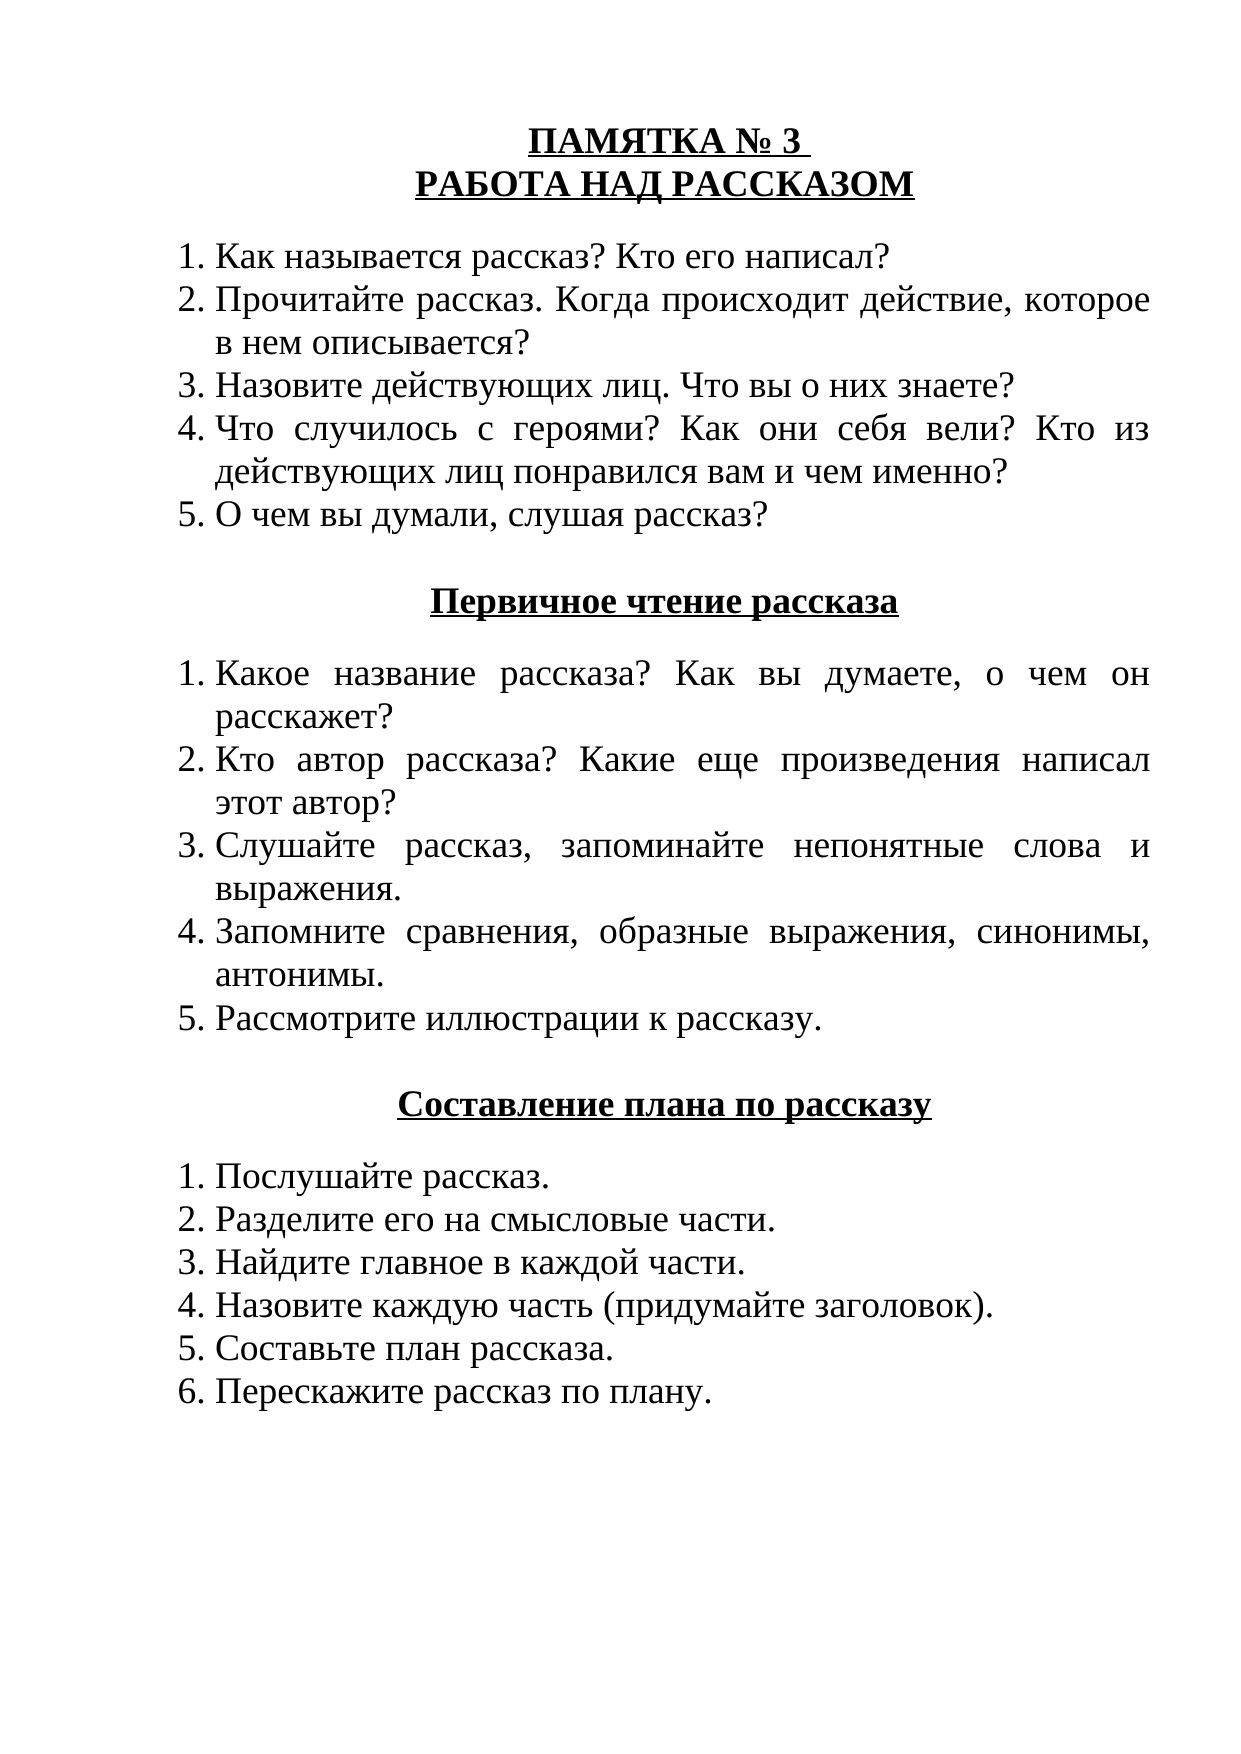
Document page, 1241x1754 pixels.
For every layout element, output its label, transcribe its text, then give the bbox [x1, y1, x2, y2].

list Запомните сравнения, образные выражения, синонимы, антонимы. [177, 909, 1152, 995]
text Первичное чтение рассказа [177, 578, 1152, 621]
list Что случилось с героями? Как они себя вели? Кто из действующих лиц понравился вам и чем именно? [177, 406, 1152, 492]
list Как называется рассказ? Кто его написал? [177, 233, 1152, 276]
list О чем вы думали, слушая рассказ? [177, 492, 1152, 535]
list Какое название рассказа? Как вы думаете, о чем он расскажет? [177, 650, 1152, 736]
list Послушайте рассказ. [177, 1153, 1152, 1196]
text ПАМЯТКА № 3 [177, 118, 1152, 161]
list Прочитайте рассказ. Когда происходит действие, которое в нем описывается? [177, 276, 1152, 362]
list Слушайте рассказ, запоминайте непонятные слова и выражения. [177, 822, 1152, 909]
list Кто автор рассказа? Какие еще произведения написал этот автор? [177, 736, 1152, 822]
list Рассмотрите иллюстрации к рассказу. [177, 995, 1152, 1038]
list Перескажите рассказ по плану. [177, 1369, 1152, 1412]
list Назовите действующих лиц. Что вы о них знаете? [177, 362, 1152, 406]
text РАБОТА НАД РАССКАЗОМ [177, 161, 1152, 204]
list Найдите главное в каждой части. [177, 1239, 1152, 1282]
list Разделите его на смысловые части. [177, 1196, 1152, 1239]
list Составьте план рассказа. [177, 1326, 1152, 1369]
list Назовите каждую часть (придумайте заголовок). [177, 1282, 1152, 1326]
text Составление плана по рассказу [177, 1081, 1152, 1124]
